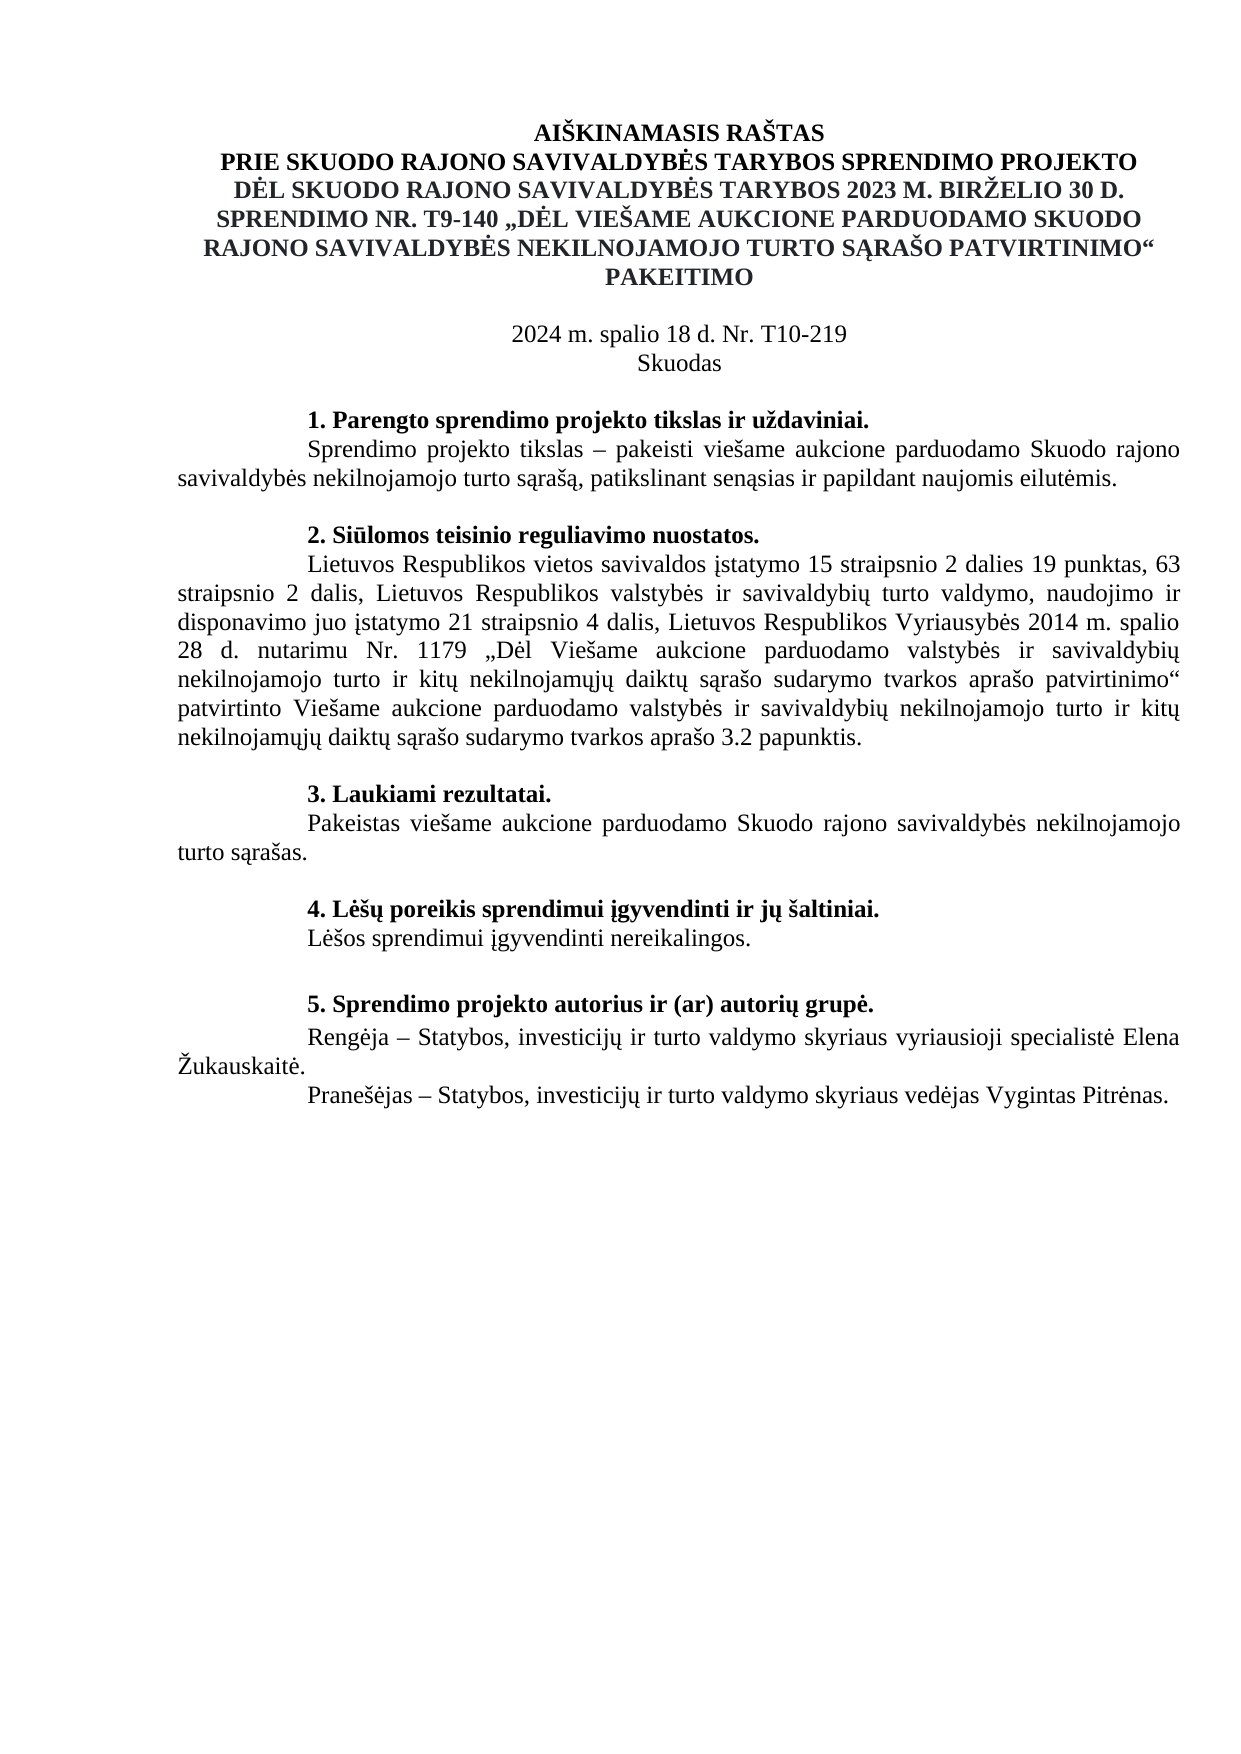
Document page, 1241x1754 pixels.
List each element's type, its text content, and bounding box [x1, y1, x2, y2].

text AIŠKINAMASIS RAŠTAS [177, 118, 1181, 147]
list Lietuvos Respublikos vietos savivaldos įstatymo 15 straipsnio 2 dalies 19 punktas, 63 straipsnio 2 dalis, Lietuvos Respublikos valstybės ir savivaldybių turto valdymo, naudojimo ir disponavimo juo įstatymo 21 straipsnio 4 dalis, Lietuvos Respublikos Vyriausybės 2014 m. spalio 28 d. nutarimu Nr. 1179 „Dėl Viešame aukcione parduodamo valstybės ir savivaldybių nekilnojamojo turto ir kitų nekilnojamųjų daiktų sąrašo sudarymo tvarkos aprašo patvirtinimo“ patvirtinto Viešame aukcione parduodamo valstybės ir savivaldybių nekilnojamojo turto ir kitų nekilnojamųjų daiktų sąrašo sudarymo tvarkos aprašo 3.2 papunktis. [177, 549, 1181, 751]
text Sprendimo projekto tikslas – pakeisti viešame aukcione parduodamo Skuodo rajono savivaldybės nekilnojamojo turto sąrašą, patikslinant senąsias ir papildant naujomis eilutėmis. [177, 434, 1181, 492]
text DĖL SKUODO RAJONO SAVIVALDYBĖS TARYBOS 2023 M. BIRŽELIO 30 D. SPRENDIMO NR. T9-140 „DĖL VIEŠAME AUKCIONE PARDUODAMO SKUODO RAJONO SAVIVALDYBĖS NEKILNOJAMOJO TURTO SĄRAŠO PATVIRTINIMO“ PAKEITIMO [177, 176, 1181, 291]
text Pranešėjas – Statybos, investicijų ir turto valdymo skyriaus vedėjas Vygintas Pitrėnas. [177, 1080, 1181, 1108]
text PRIE SKUODO RAJONO SAVIVALDYBĖS TARYBOS SPRENDIMO PROJEKTO [177, 147, 1181, 176]
list Pakeistas viešame aukcione parduodamo Skuodo rajono savivaldybės nekilnojamojo turto sąrašas. [177, 808, 1181, 866]
list Lėšos sprendimui įgyvendinti nereikalingos. [177, 923, 1181, 952]
text 2024 m. spalio 18 d. Nr. T10-219 [177, 319, 1181, 348]
list 1. Parengto sprendimo projekto tikslas ir uždaviniai. [177, 406, 1181, 434]
text 2. Siūlomos teisinio reguliavimo nuostatos. [177, 521, 1181, 549]
list 4. Lėšų poreikis sprendimui įgyvendinti ir jų šaltiniai. [177, 894, 1181, 923]
list 3. Laukiami rezultatai. [177, 779, 1181, 808]
text Skuodas [177, 348, 1181, 377]
text Rengėja – Statybos, investicijų ir turto valdymo skyriaus vyriausioji specialistė Elena Žukauskaitė. [177, 1022, 1181, 1080]
list 5. Sprendimo projekto autorius ir (ar) autorių grupė. [177, 989, 1181, 1018]
